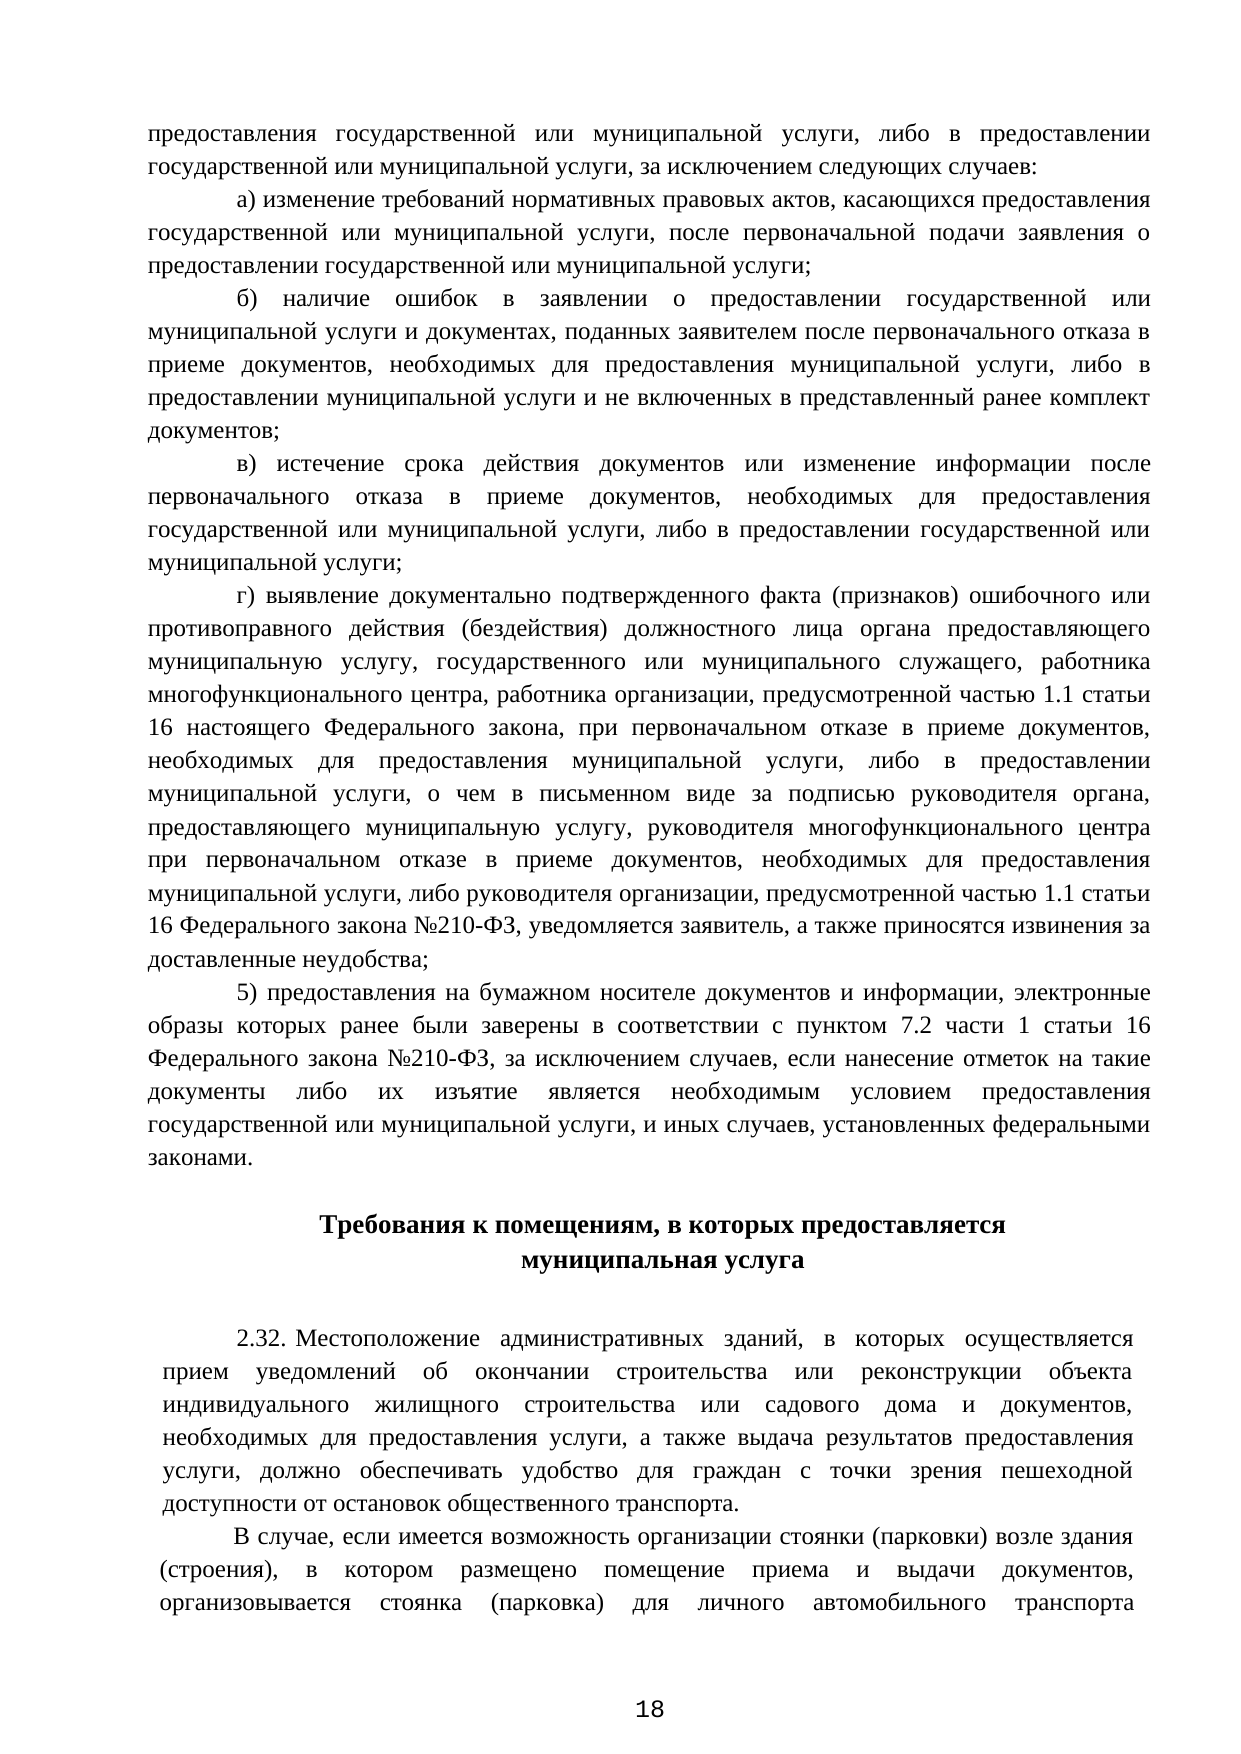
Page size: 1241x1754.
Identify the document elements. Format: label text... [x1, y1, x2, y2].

text а) изменение требований нормативных правовых актов, касающихся предоставления государственной или муниципальной услуги, после первоначальной подачи заявления о предоставлении государственной или муниципальной услуги; [148, 184, 1152, 279]
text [159, 1521, 1134, 1616]
text в) истечение срока действия документов или изменение информации после первоначального отказа в приеме документов, необходимых для предоставления государственной или муниципальной услуги, либо в предоставлении государственной или муниципальной услуги; [148, 448, 1152, 576]
subtitle Требования к помещениям, в которых предоставляется [192, 1208, 1133, 1239]
list Местоположение административных зданий, в которых осуществляется прием уведомлений об окончании строительства или реконструкции объекта индивидуального жилищного строительства или садового дома и документов, необходимых для предоставления услуги, а также выдача результатов предоставления услуги, должно обеспечивать удобство для граждан с точки зрения пешеходной доступности от остановок общественного транспорта. [162, 1323, 1133, 1517]
text 5) предоставления на бумажном носителе документов и информации, электронные образы которых ранее были заверены в соответствии с пунктом 7.2 части 1 статьи 16 Федерального закона №210-ФЗ, за исключением случаев, если нанесение отметок на такие документы либо их изъятие является необходимым условием предоставления государственной или муниципальной услуги, и иных случаев, установленных федеральными законами. [148, 977, 1152, 1171]
subtitle муниципальная услуга [192, 1243, 1133, 1275]
text г) выявление документально подтвержденного факта (признаков) ошибочного или противоправного действия (бездействия) должностного лица органа предоставляющего муниципальную услугу, государственного или муниципального служащего, работника многофункционального центра, работника организации, предусмотренной частью 1.1 статьи 16 настоящего Федерального закона, при первоначальном отказе в приеме документов, необходимых для предоставления муниципальной услуги, либо в предоставлении муниципальной услуги, о чем в письменном виде за подписью руководителя органа, предоставляющего муниципальную услугу, руководителя многофункционального центра при первоначальном отказе в приеме документов, необходимых для предоставления муниципальной услуги, либо руководителя организации, предусмотренной частью 1.1 статьи 16 Федерального закона №210-ФЗ, уведомляется заявитель, а также приносятся извинения за доставленные неудобства; [148, 580, 1152, 972]
text б) наличие ошибок в заявлении о предоставлении государственной или муниципальной услуги и документах, поданных заявителем после первоначального отказа в приеме документов, необходимых для предоставления муниципальной услуги, либо в предоставлении муниципальной услуги и не включенных в представленный ранее комплект документов; [148, 283, 1152, 444]
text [148, 118, 1152, 180]
